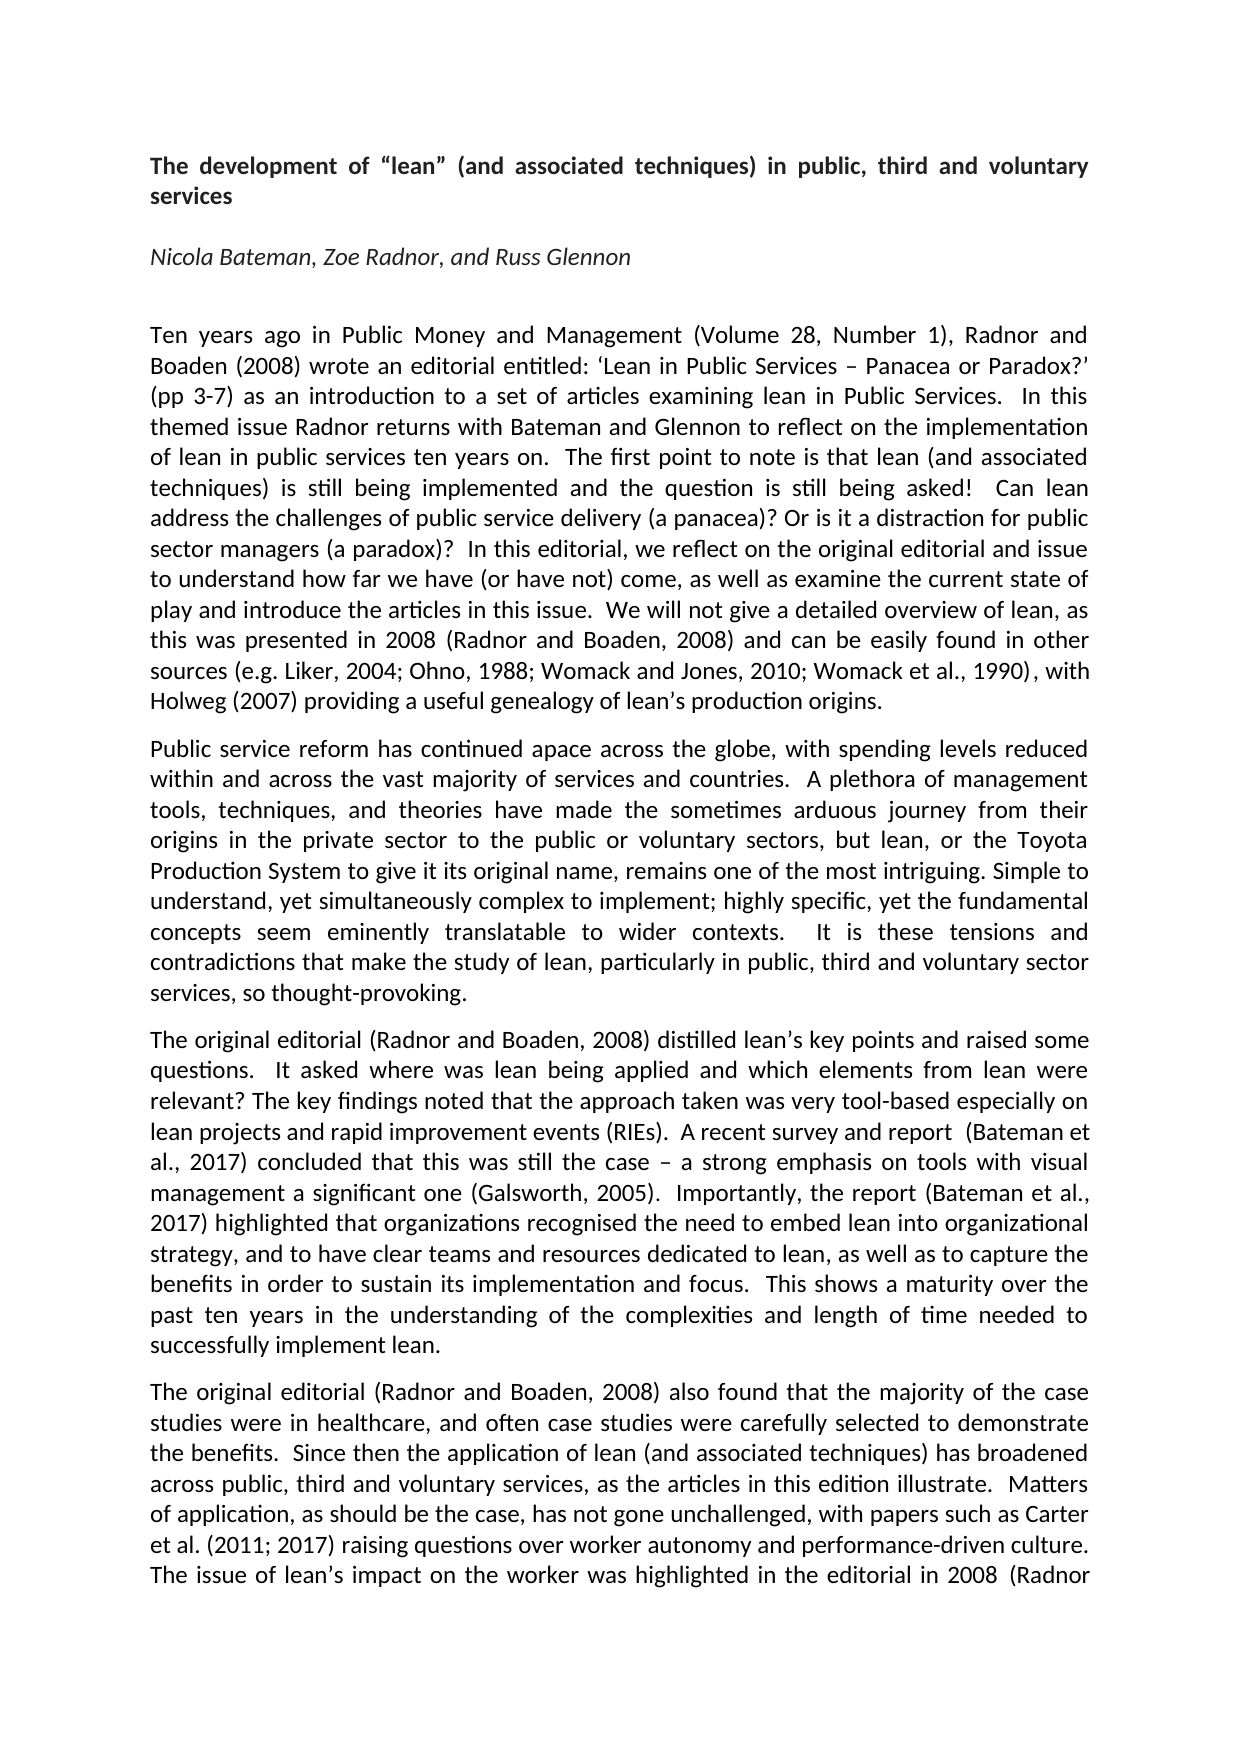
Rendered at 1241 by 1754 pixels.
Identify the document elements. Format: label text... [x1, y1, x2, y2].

text Nicola Bateman, Zoe Radnor, and Russ Glennon [150, 242, 1090, 272]
text The development of “lean” (and associated techniques) in public, third and voluntary services [150, 150, 1090, 211]
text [150, 1376, 1090, 1590]
text Public service reform has continued apace across the globe, with spending levels reduced within and across the vast majority of services and countries. A plethora of management tools, techniques, and theories have made the sometimes arduous journey from their origins in the private sector to the public or voluntary sectors, but lean, or the Toyota Production System to give it its original name, remains one of the most intriguing. Simple to understand, yet simultaneously complex to implement; highly specific, yet the fundamental concepts seem eminently translatable to wider contexts. It is these tensions and contradictions that make the study of lean, particularly in public, third and voluntary sector services, so thought-provoking. [150, 733, 1090, 1007]
text The original editorial (Radnor and Boaden, 2008) distilled lean’s key points and raised some questions. It asked where was lean being applied and which elements from lean were relevant? The key findings noted that the approach taken was very tool-based especially on lean projects and rapid improvement events (RIEs). A recent survey and report (Bateman et al., 2017) concluded that this was still the case – a strong emphasis on tools with visual management a significant one (Galsworth, 2005). Importantly, the report (Bateman et al., 2017) highlighted that organizations recognised the need to embed lean into organizational strategy, and to have clear teams and resources dedicated to lean, as well as to capture the benefits in order to sustain its implementation and focus. This shows a maturity over the past ten years in the understanding of the complexities and length of time needed to successfully implement lean. [150, 1024, 1090, 1360]
text Ten years ago in Public Money and Management (Volume 28, Number 1), Radnor and Boaden (2008) wrote an editorial entitled: ‘Lean in Public Services – Panacea or Paradox?’ (pp 3-7) as an introduction to a set of articles examining lean in Public Services. In this themed issue Radnor returns with Bateman and Glennon to reflect on the implementation of lean in public services ten years on. The first point to note is that lean (and associated techniques) is still being implemented and the question is still being asked! Can lean address the challenges of public service delivery (a panacea)? Or is it a distraction for public sector managers (a paradox)? In this editorial, we reflect on the original editorial and issue to understand how far we have (or have not) come, as well as examine the current state of play and introduce the articles in this issue. We will not give a detailed overview of lean, as this was presented in 2008 (Radnor and Boaden, 2008) and can be easily found in other sources (e.g. Liker, 2004; Ohno, 1988; Womack and Jones, 2010; Womack et al., 1990), with Holweg (2007) providing a useful genealogy of lean’s production origins. [150, 319, 1090, 716]
